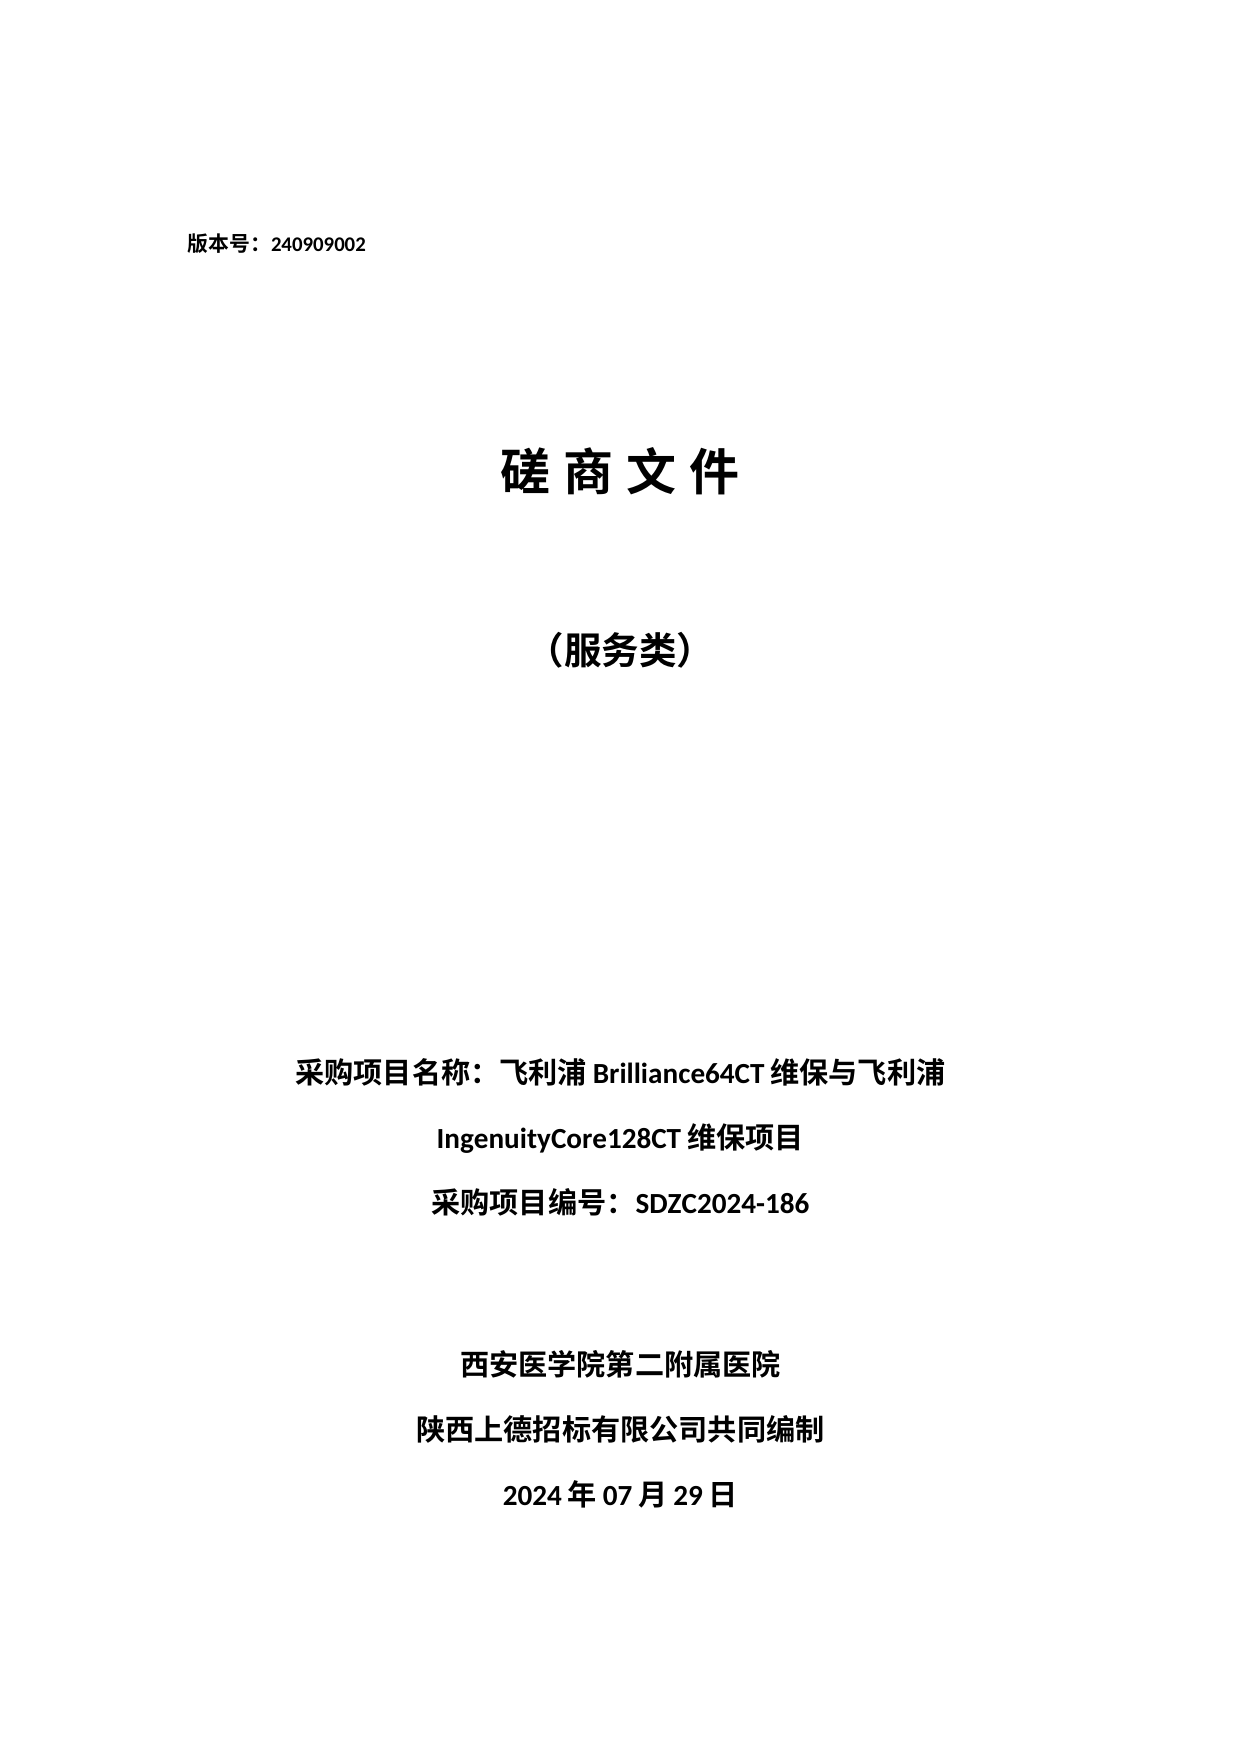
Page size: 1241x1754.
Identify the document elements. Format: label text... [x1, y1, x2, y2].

text 2024年07月29日 [187, 1462, 1053, 1527]
text 陕西上德招标有限公司共同编制 [187, 1397, 1053, 1462]
text 采购项目名称：飞利浦Brilliance64CT维保与飞利浦IngenuityCore128CT维保项目 [187, 1039, 1053, 1169]
text 磋 商 文 件 [187, 422, 1053, 617]
text 采购项目编号：SDZC2024-186 [187, 1169, 1053, 1332]
text 西安医学院第二附属医院 [187, 1332, 1053, 1397]
text 版本号：240909002 [187, 227, 1053, 422]
text （服务类） [187, 617, 1053, 1039]
